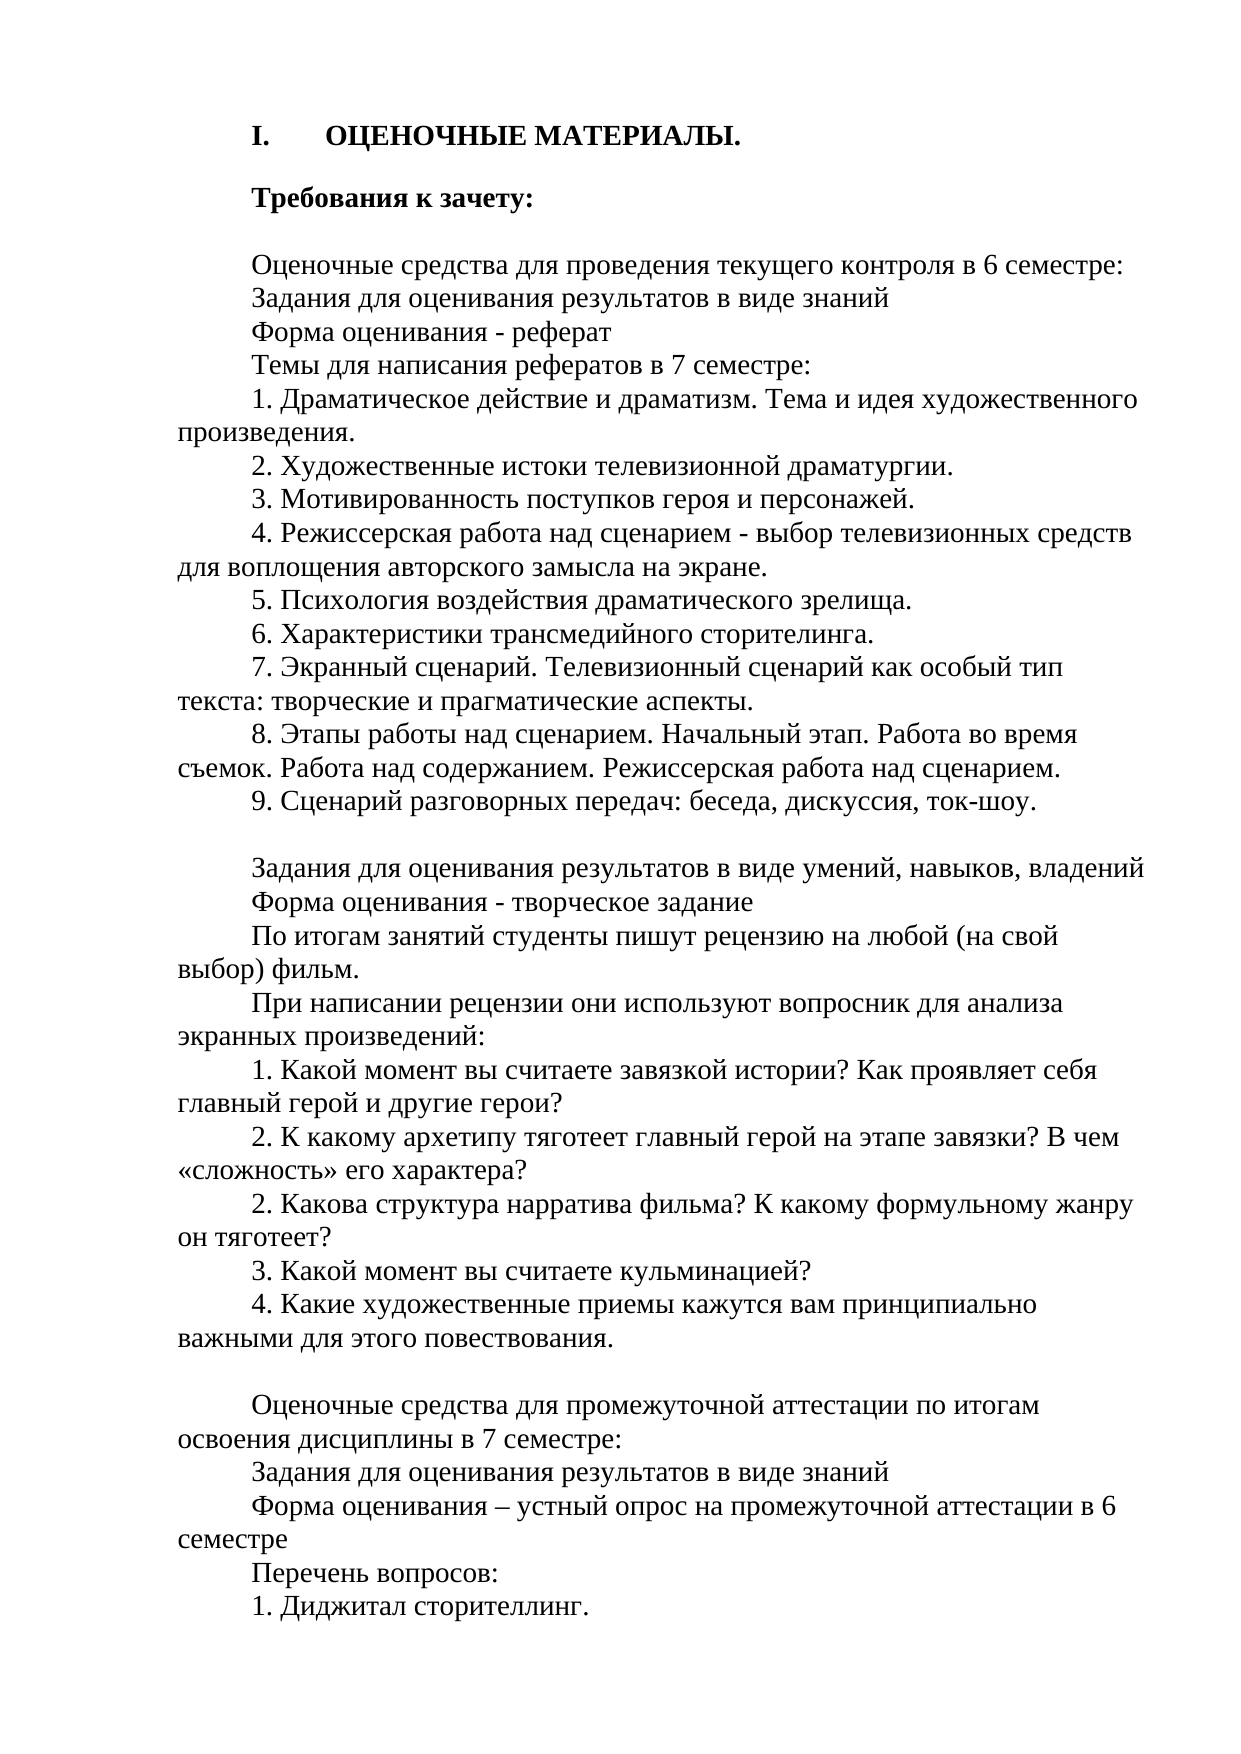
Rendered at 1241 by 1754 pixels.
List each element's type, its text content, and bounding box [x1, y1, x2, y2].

text 1. Драматическое действие и драматизм. Тема и идея художественного произведения. [177, 381, 1152, 448]
text Форма оценивания – устный опрос на промежуточной аттестации в 6 семестре [177, 1488, 1152, 1555]
text 1. Диджитал сторителлинг. [177, 1588, 1152, 1622]
text 6. Характеристики трансмедийного сторителинга. [177, 616, 1152, 649]
text 9. Сценарий разговорных передач: беседа, дискуссия, ток-шоу. [177, 783, 1152, 817]
text 2. Какова структура нарратива фильма? К какому формульному жанру он тяготеет? [177, 1186, 1152, 1253]
text 2. К какому архетипу тяготеет главный герой на этапе завязки? В чем «сложность» его характера? [177, 1119, 1152, 1186]
text Задания для оценивания результатов в виде умений, навыков, владений [177, 851, 1152, 884]
text Перечень вопросов: [177, 1555, 1152, 1588]
text Оценочные средства для промежуточной аттестации по итогам освоения дисциплины в 7 семестре: [177, 1387, 1152, 1454]
text Задания для оценивания результатов в виде знаний [177, 1454, 1152, 1488]
text 5. Психология воздействия драматического зрелища. [177, 582, 1152, 616]
text Задания для оценивания результатов в виде знаний [177, 280, 1152, 314]
text 3. Мотивированность поступков героя и персонажей. [177, 482, 1152, 515]
text 1. Какой момент вы считаете завязкой истории? Как проявляет себя главный герой и другие герои? [177, 1052, 1152, 1119]
text Форма оценивания - творческое задание [177, 884, 1152, 918]
text При написании рецензии они используют вопросник для анализа экранных произведений: [177, 985, 1152, 1052]
text 7. Экранный сценарий. Телевизионный сценарий как особый тип текста: творческие и прагматические аспекты. [177, 649, 1152, 716]
text По итогам занятий студенты пишут рецензию на любой (на свой выбор) фильм. [177, 918, 1152, 985]
text Темы для написания рефератов в 7 семестре: [177, 347, 1152, 381]
text Оценочные средства для проведения текущего контроля в 6 семестре: [177, 247, 1152, 280]
text 2. Художественные истоки телевизионной драматургии. [177, 448, 1152, 482]
list ОЦЕНОЧНЫЕ МАТЕРИАЛЫ. [177, 118, 1152, 152]
text Требования к зачету: [177, 180, 1152, 213]
text 4. Какие художественные приемы кажутся вам принципиально важными для этого повествования. [177, 1287, 1152, 1354]
text Форма оценивания - реферат [177, 314, 1152, 347]
text 4. Режиссерская работа над сценарием - выбор телевизионных средств для воплощения авторского замысла на экране. [177, 515, 1152, 582]
text 8. Этапы работы над сценарием. Начальный этап. Работа во время съемок. Работа над содержанием. Режиссерская работа над сценарием. [177, 716, 1152, 783]
text 3. Какой момент вы считаете кульминацией? [177, 1253, 1152, 1287]
